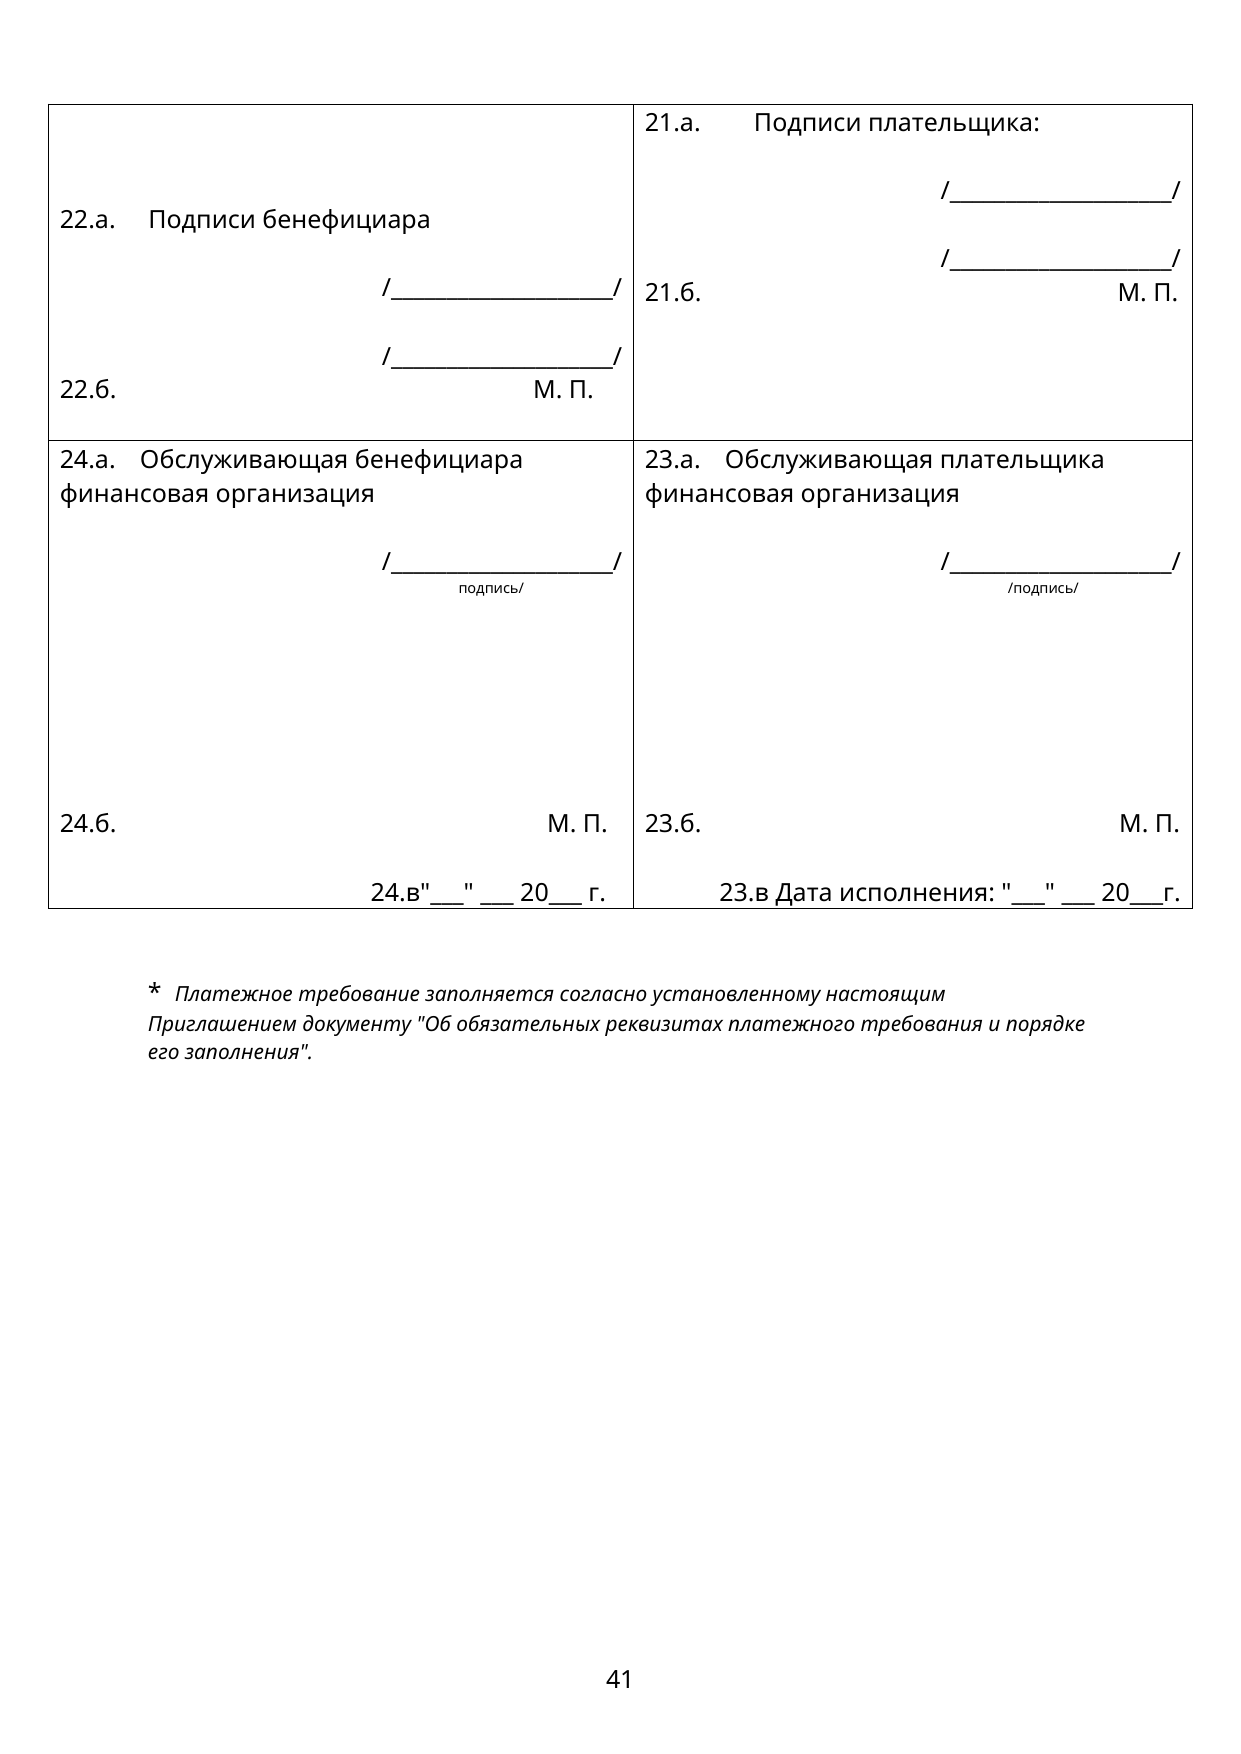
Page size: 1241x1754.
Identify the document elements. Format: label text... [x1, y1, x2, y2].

table_cell 24.б. М. П. 24.в"___" ___ 20___ г. [49, 680, 633, 908]
table_cell 23.б. М. П. 23.в Дата исполнения: "___" ___ 20___г. [634, 680, 1192, 908]
table_cell 22.а. Подписи бенефициара /____________________/ /____________________/ 22.б. М. П. [49, 105, 633, 440]
table_cell 23.а. Обслуживающая плательщика финансовая организация /____________________/ /подпись/ [634, 441, 1192, 680]
table_cell 24.а. Обслуживающая бенефициара финансовая организация /____________________/ подпись/ [49, 441, 633, 680]
table_cell 21.а. Подписи плательщика: /____________________/ /____________________/ 21.б. М. П. [634, 105, 1192, 440]
text * Платежное требование заполняется согласно установленному настоящим Приглашением документу "Об обязательных реквизитах платежного требования и порядке его заполнения". [148, 975, 1092, 1066]
